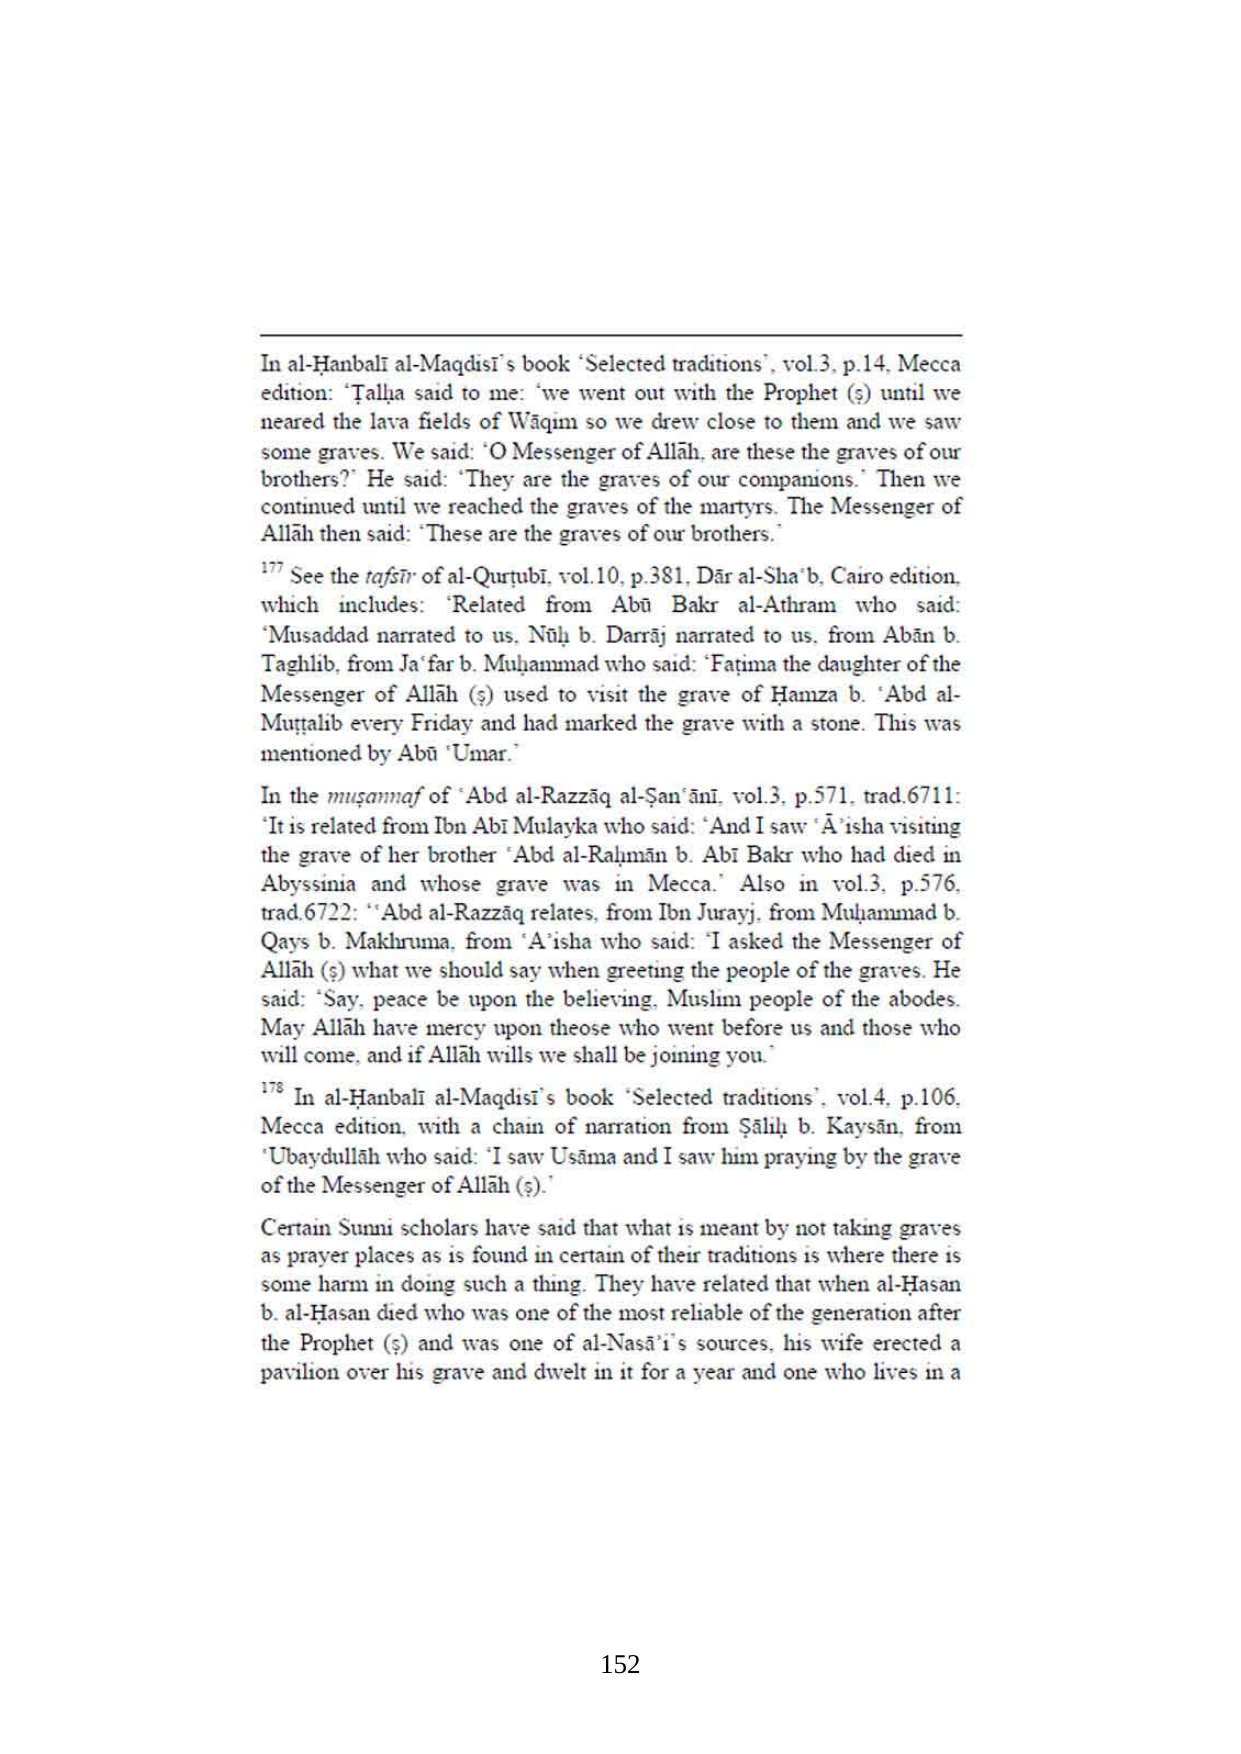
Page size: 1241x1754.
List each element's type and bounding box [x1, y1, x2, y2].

picture [236, 309, 1004, 1417]
